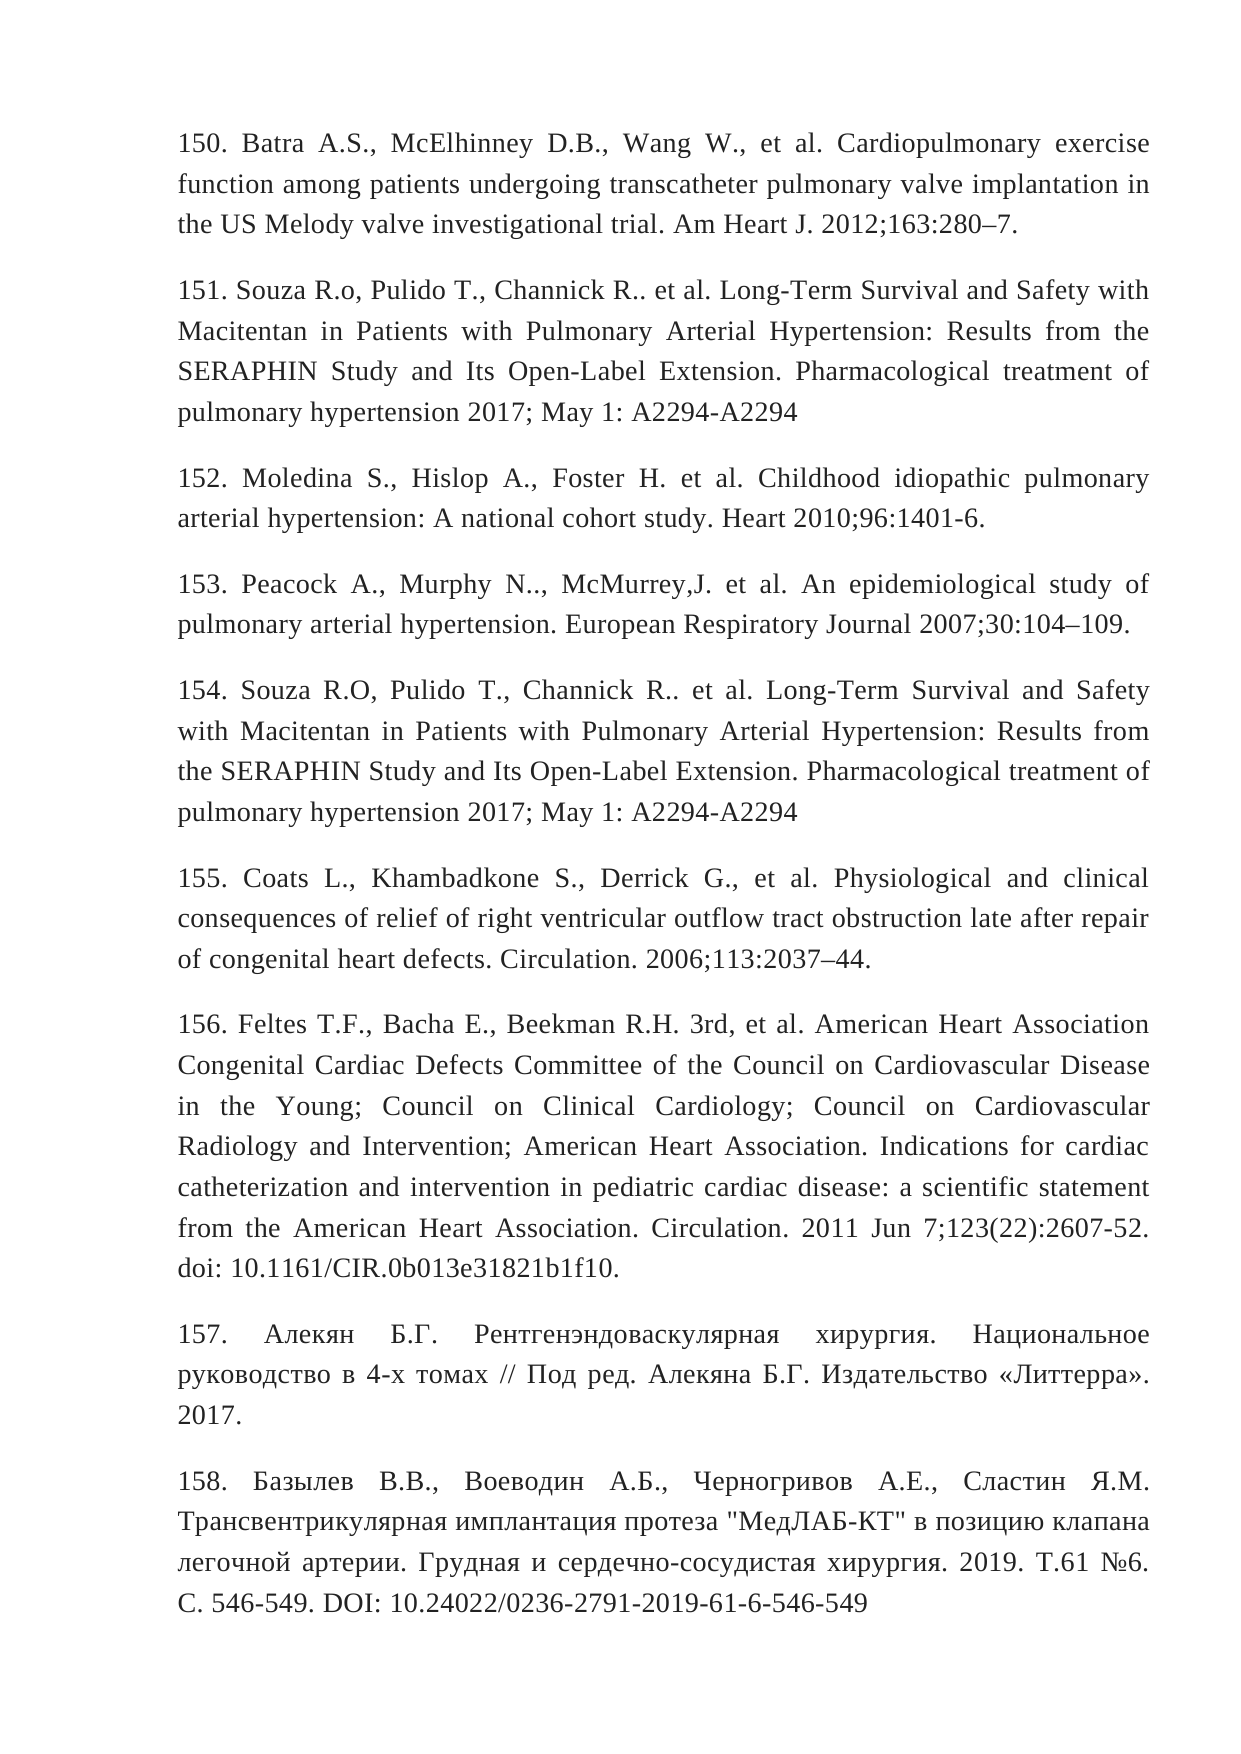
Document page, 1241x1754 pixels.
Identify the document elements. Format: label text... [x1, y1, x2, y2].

text 156. Feltes T.F., Bacha E., Beekman R.H. 3rd, et al. American Heart Association Congenital Cardiac Defects Committee of the Council on Cardiovascular Disease in the Young; Council on Clinical Cardiology; Council on Cardiovascular Radiology and Intervention; American Heart Association. Indications for cardiac catheterization and intervention in pediatric cardiac disease: a scientific statement from the American Heart Association. Circulation. 2011 Jun 7;123(22):2607-52. doi: 10.1161/CIR.0b013e31821b1f10. [177, 999, 1152, 1284]
text 151. Souza R.o, Pulido T., Channick R.. et al. Long-Term Survival and Safety with Macitentan in Patients with Pulmonary Arterial Hypertension: Results from the SERAPHIN Study and Its Open-Label Extension. Pharmacological treatment of pulmonary hypertension 2017; May 1: A2294-A2294 [177, 265, 1152, 427]
text 158. Базылев В.В., Воеводин А.Б., Черногривов А.Е., Сластин Я.М. Трансвентрикулярная имплантация протеза "МедЛАБ-КТ" в позицию клапана легочной артерии. Грудная и сердечно-сосудистая хирургия. 2019. Т.61 №6. С. 546-549. DOI: 10.24022/0236-2791-2019-61-6-546-549 [177, 1456, 1152, 1618]
text 150. Batra A.S., McElhinney D.B., Wang W., et al. Cardiopulmonary exercise function among patients undergoing transcatheter pulmonary valve implantation in the US Melody valve investigational trial. Am Heart J. 2012;163:280–7. [177, 118, 1152, 240]
text 154. Souza R.О, Pulido T., Channick R.. et al. Long-Term Survival and Safety with Macitentan in Patients with Pulmonary Arterial Hypertension: Results from the SERAPHIN Study and Its Open-Label Extension. Pharmacological treatment of pulmonary hypertension 2017; May 1: A2294-A2294 [177, 665, 1152, 827]
text 152. Moledina S., Hislop A., Foster H. et al. Childhood idiopathic pulmonary arterial hypertension: A national cohort study. Heart 2010;96:1401-6. [177, 452, 1152, 534]
text 157. Алекян Б.Г. Рентгенэндоваскулярная хирургия. Национальное руководство в 4-х томах // Под ред. Алекяна Б.Г. Издательство «Литтерра». 2017. [177, 1309, 1152, 1431]
text 155. Coats L., Khambadkone S., Derrick G., et al. Physiological and clinical consequences of relief of right ventricular outflow tract obstruction late after repair of congenital heart defects. Circulation. 2006;113:2037–44. [177, 852, 1152, 974]
text 153. Peacock A., Murphy N.., McMurrey,J. et al. An epidemiological study of pulmonary arterial hypertension. European Respiratory Journal 2007;30:104–109. [177, 559, 1152, 640]
